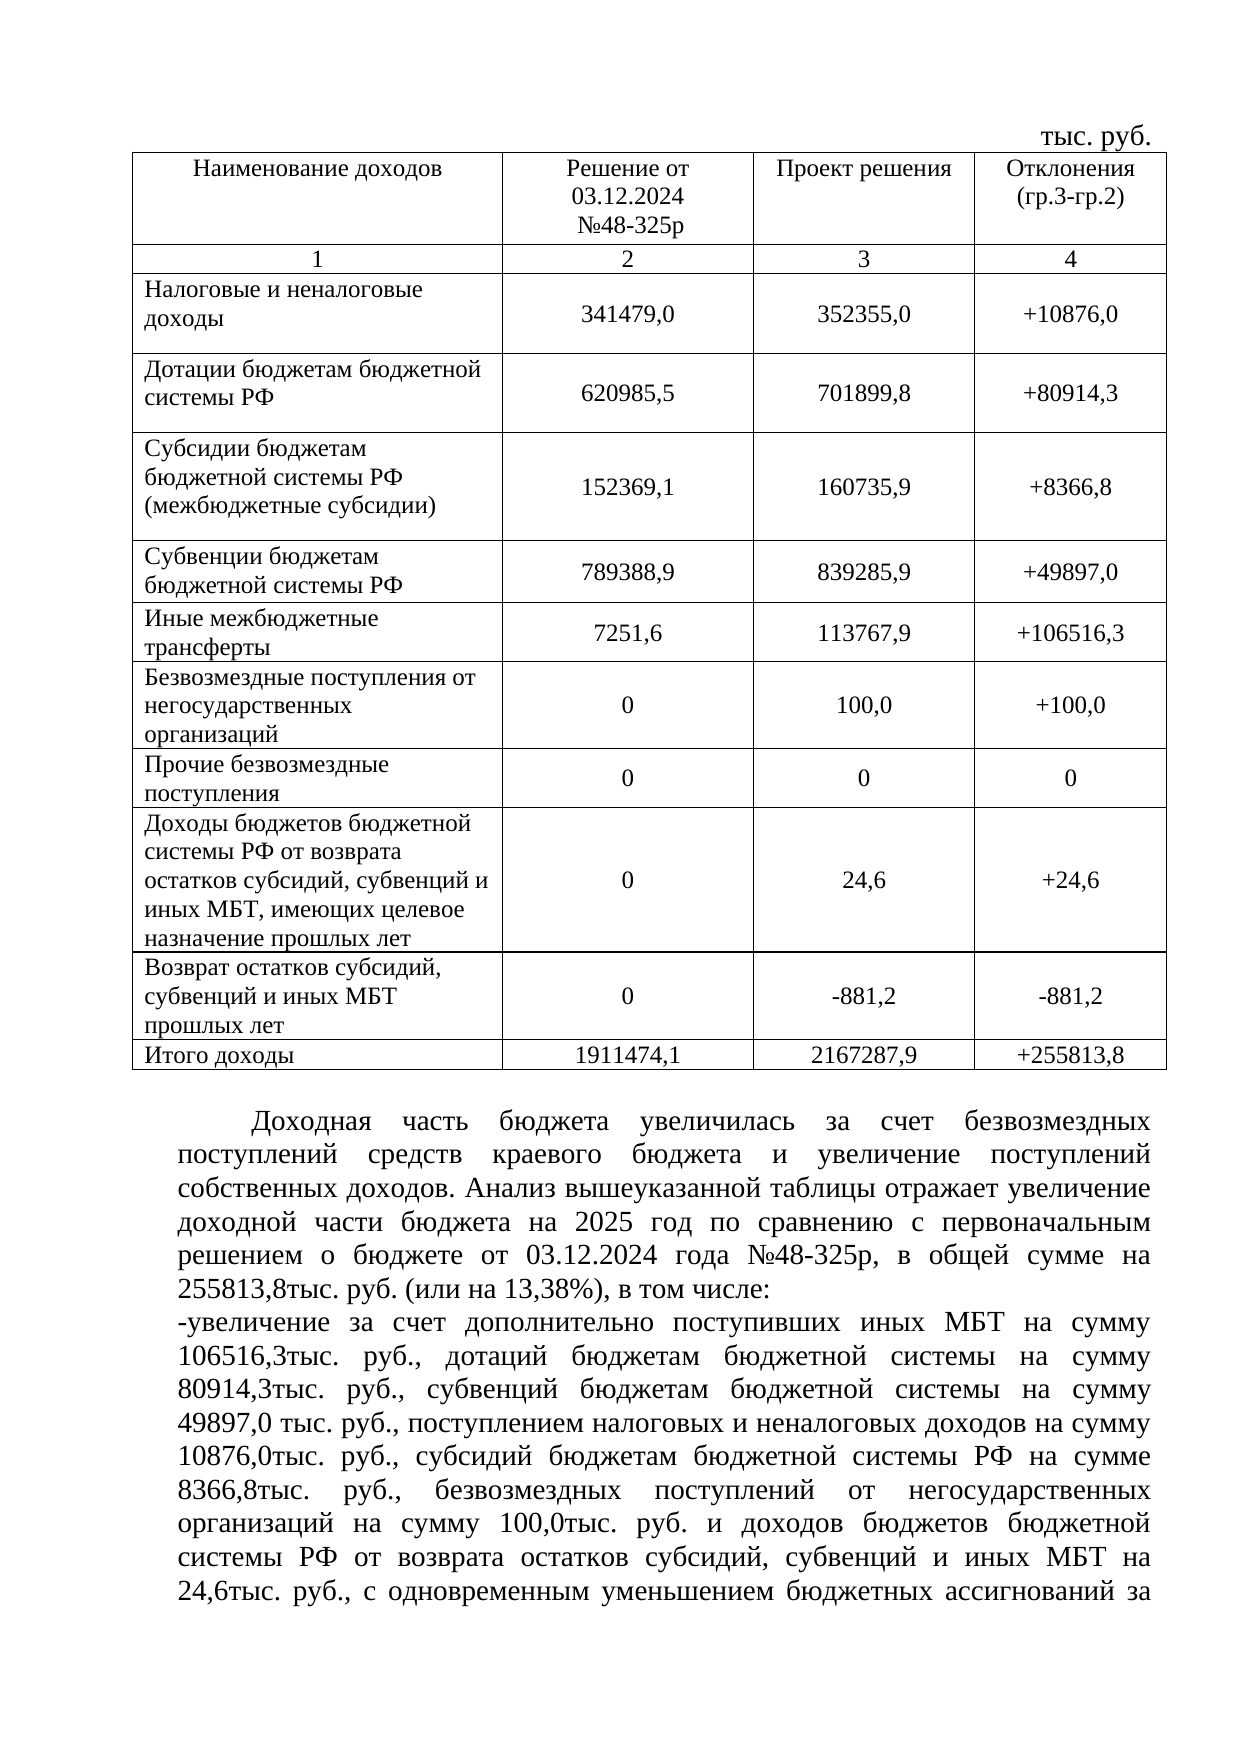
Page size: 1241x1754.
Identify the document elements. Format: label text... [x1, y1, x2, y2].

table_cell 0 [754, 749, 974, 807]
table_cell Субсидии бюджетам бюджетной системы РФ (межбюджетные субсидии) [133, 433, 502, 540]
table_cell 341479,0 [503, 274, 753, 353]
table_header Отклонения (гр.3-гр.2) [975, 153, 1166, 243]
table_cell Налоговые и неналоговые доходы [133, 274, 502, 353]
table_cell 3 [754, 245, 974, 273]
table_cell +49897,0 [975, 541, 1166, 602]
table_cell 620985,5 [503, 354, 753, 432]
table_cell -881,2 [975, 953, 1166, 1039]
table_cell 0 [503, 749, 753, 807]
table_cell 4 [975, 245, 1166, 273]
table_cell Возврат остатков субсидий, субвенций и иных МБТ прошлых лет [133, 953, 502, 1039]
table_cell 352355,0 [754, 274, 974, 353]
table_cell 701899,8 [754, 354, 974, 432]
table_cell Прочие безвозмездные поступления [133, 749, 502, 807]
table_cell 7251,6 [503, 603, 753, 661]
table_cell 0 [503, 953, 753, 1039]
text Доходная часть бюджета увеличилась за счет безвозмездных поступлений средств краевого бюджета и увеличение поступлений собственных доходов. Анализ вышеуказанной таблицы отражает увеличение доходной части бюджета на 2025 год по сравнению с первоначальным решением о бюджете от 03.12.2024 года №48-325р, в общей сумме на 255813,8тыс. руб. (или на 13,38%), в том числе: [177, 1103, 1152, 1304]
table_cell -881,2 [754, 953, 974, 1039]
table_cell +100,0 [975, 662, 1166, 748]
table_header Проект решения [754, 153, 974, 243]
table_cell 789388,9 [503, 541, 753, 602]
table_cell 2167287,9 [754, 1040, 974, 1068]
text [177, 1304, 1152, 1606]
table_cell 0 [503, 808, 753, 951]
table_cell Иные межбюджетные трансферты [133, 603, 502, 661]
table_cell 160735,9 [754, 433, 974, 540]
table_cell Итого доходы [133, 1040, 502, 1068]
table_cell 100,0 [754, 662, 974, 748]
table_cell 0 [503, 662, 753, 748]
table_cell +255813,8 [975, 1040, 1166, 1068]
table_cell +10876,0 [975, 274, 1166, 353]
table_cell 1 [133, 245, 502, 273]
table_cell 2 [503, 245, 753, 273]
table_cell Доходы бюджетов бюджетной системы РФ от возврата остатков субсидий, субвенций и иных МБТ, имеющих целевое назначение прошлых лет [133, 808, 502, 951]
table_cell 0 [975, 749, 1166, 807]
table_header Решение от 03.12.2024 №48-325р [503, 153, 753, 243]
table_header Наименование доходов [133, 153, 502, 243]
table_cell 1911474,1 [503, 1040, 753, 1068]
table_cell 113767,9 [754, 603, 974, 661]
table_cell 24,6 [754, 808, 974, 951]
table_cell +80914,3 [975, 354, 1166, 432]
table_cell +106516,3 [975, 603, 1166, 661]
table_cell +24,6 [975, 808, 1166, 951]
table_cell +8366,8 [975, 433, 1166, 540]
text тыс. руб. [177, 118, 1152, 152]
table_cell Дотации бюджетам бюджетной системы РФ [133, 354, 502, 432]
table_cell Безвозмездные поступления от негосударственных организаций [133, 662, 502, 748]
table_cell 152369,1 [503, 433, 753, 540]
table_cell Субвенции бюджетам бюджетной системы РФ [133, 541, 502, 602]
table_cell 839285,9 [754, 541, 974, 602]
